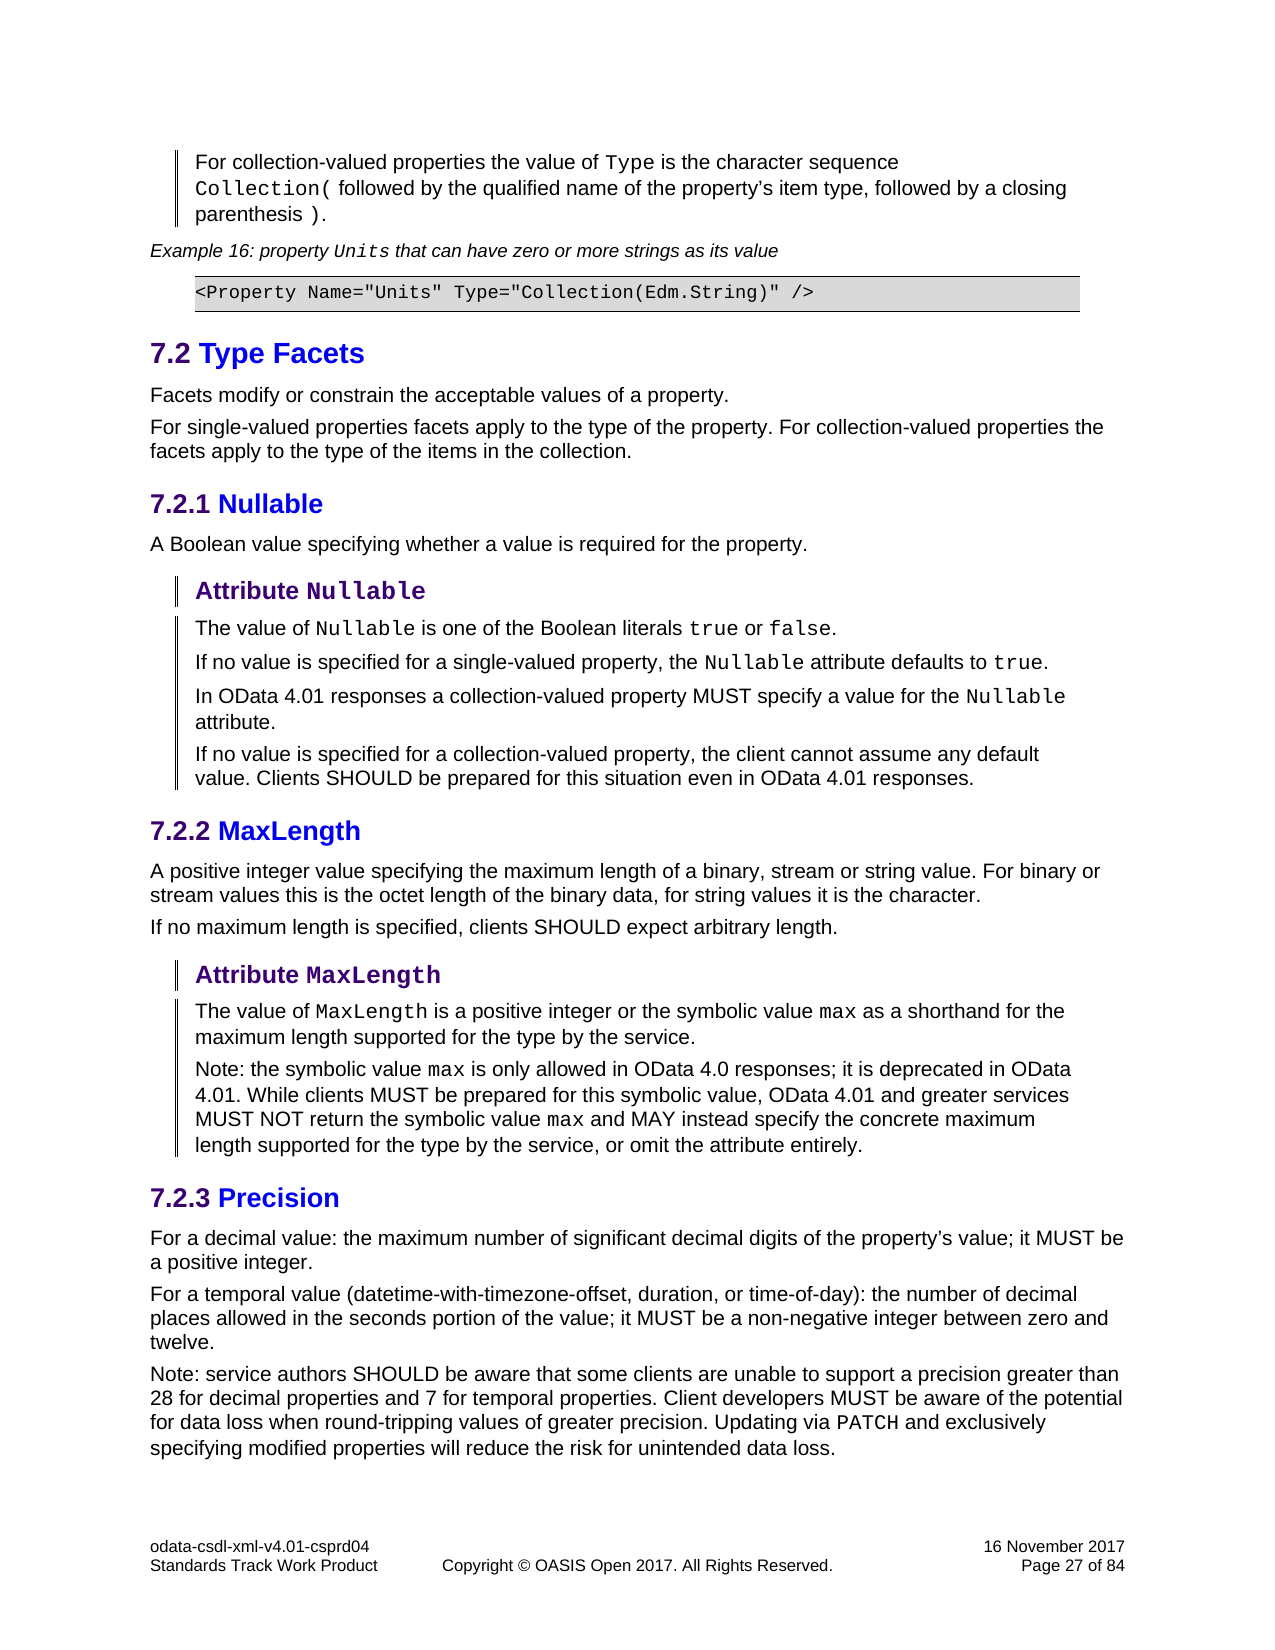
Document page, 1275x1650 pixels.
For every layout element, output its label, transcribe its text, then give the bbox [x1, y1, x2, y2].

text For a temporal value (datetime-with-timezone-offset, duration, or time-of-day): the number of decimal places allowed in the seconds portion of the value; it MUST be a non-negative integer between zero and twelve. [150, 1282, 1125, 1354]
text The value of Nullable is one of the Boolean literals true or false. [178, 616, 1080, 641]
text For single-valued properties facets apply to the type of the property. For collection-valued properties the facets apply to the type of the items in the collection. [150, 415, 1125, 463]
text If no value is specified for a single-valued property, the Nullable attribute defaults to true. [178, 650, 1080, 676]
text Facets modify or constrain the acceptable values of a property. [150, 383, 1125, 407]
text The value of MaxLength is a positive integer or the symbolic value max as a shorthand for the maximum length supported for the type by the service. [178, 999, 1080, 1049]
subtitle Type Facets [150, 337, 1125, 370]
text Note: service authors SHOULD be aware that some clients are unable to support a precision greater than 28 for decimal properties and 7 for temporal properties. Client developers MUST be aware of the potential for data loss when round-tripping values of greater precision. Updating via PATCH and exclusively specifying modified properties will reduce the risk for unintended data loss. [150, 1362, 1125, 1460]
subtitle Nullable [150, 488, 1125, 519]
subtitle Precision [150, 1182, 1125, 1213]
text In OData 4.01 responses a collection-valued property MUST specify a value for the Nullable attribute. [178, 684, 1080, 734]
text Note: the symbolic value max is only allowed in OData 4.0 responses; it is deprecated in OData 4.01. While clients MUST be prepared for this symbolic value, OData 4.01 and greater services MUST NOT return the symbolic value max and MAY instead specify the concrete maximum length supported for the type by the service, or omit the attribute entirely. [178, 1057, 1080, 1157]
text A positive integer value specifying the maximum length of a binary, stream or string value. For binary or stream values this is the octet length of the binary data, for string values it is the character. [150, 859, 1125, 907]
text <Property Name="Units" Type="Collection(Edm.String)" /> [195, 277, 1080, 311]
subtitle Attribute Nullable [178, 576, 1125, 607]
text For a decimal value: the maximum number of significant decimal digits of the property’s value; it MUST be a positive integer. [150, 1226, 1125, 1273]
subtitle MaxLength [150, 815, 1125, 846]
text A Boolean value specifying whether a value is required for the property. [150, 532, 1125, 556]
text If no maximum length is specified, clients SHOULD expect arbitrary length. [150, 915, 1125, 939]
text Example 16: property Units that can have zero or more strings as its value [150, 240, 1125, 263]
subtitle Attribute MaxLength [178, 960, 1125, 991]
text For collection-valued properties the value of Type is the character sequence Collection( followed by the qualified name of the property’s item type, followed by a closing parenthesis ). [178, 150, 1080, 227]
text If no value is specified for a collection-valued property, the client cannot assume any default value. Clients SHOULD be prepared for this situation even in OData 4.01 responses. [178, 742, 1080, 790]
